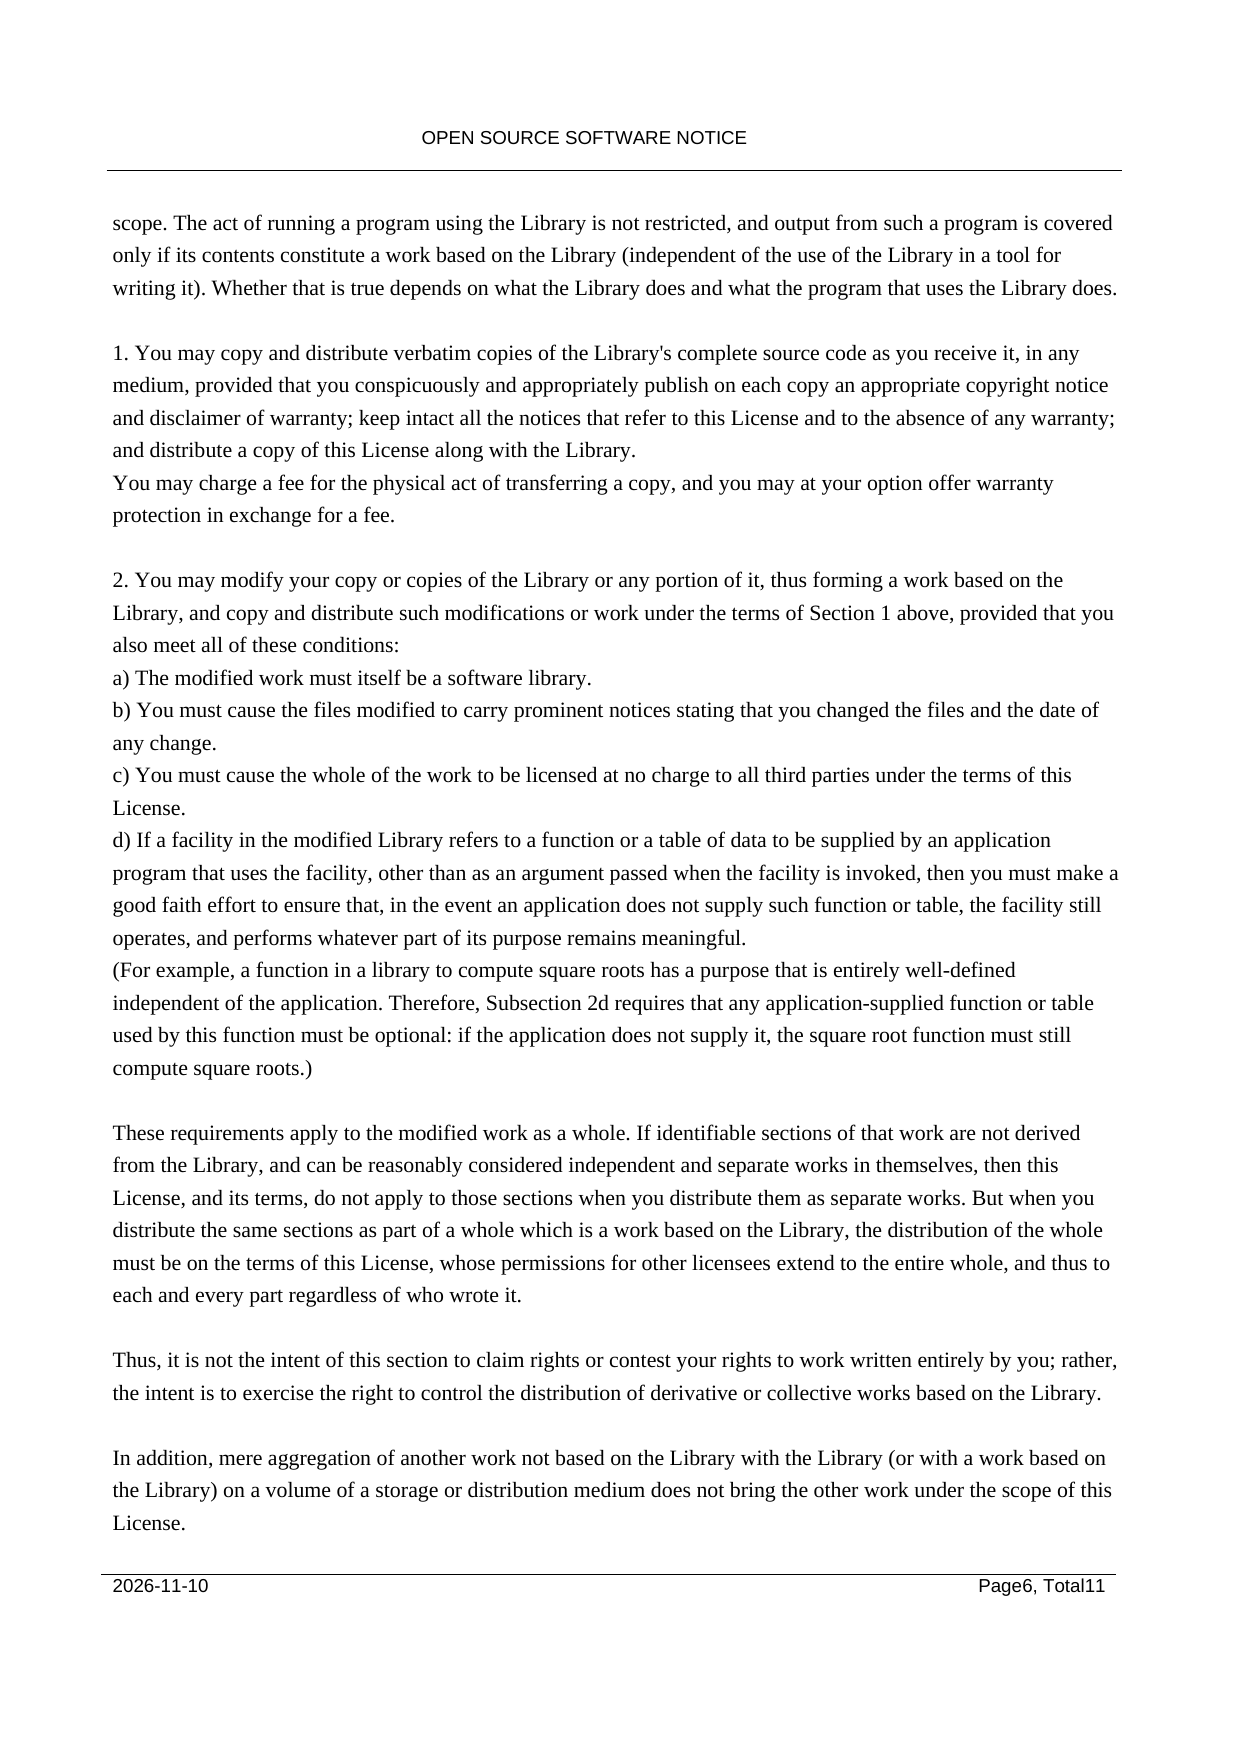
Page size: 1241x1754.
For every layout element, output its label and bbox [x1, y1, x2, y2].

text [112, 206, 1128, 1539]
